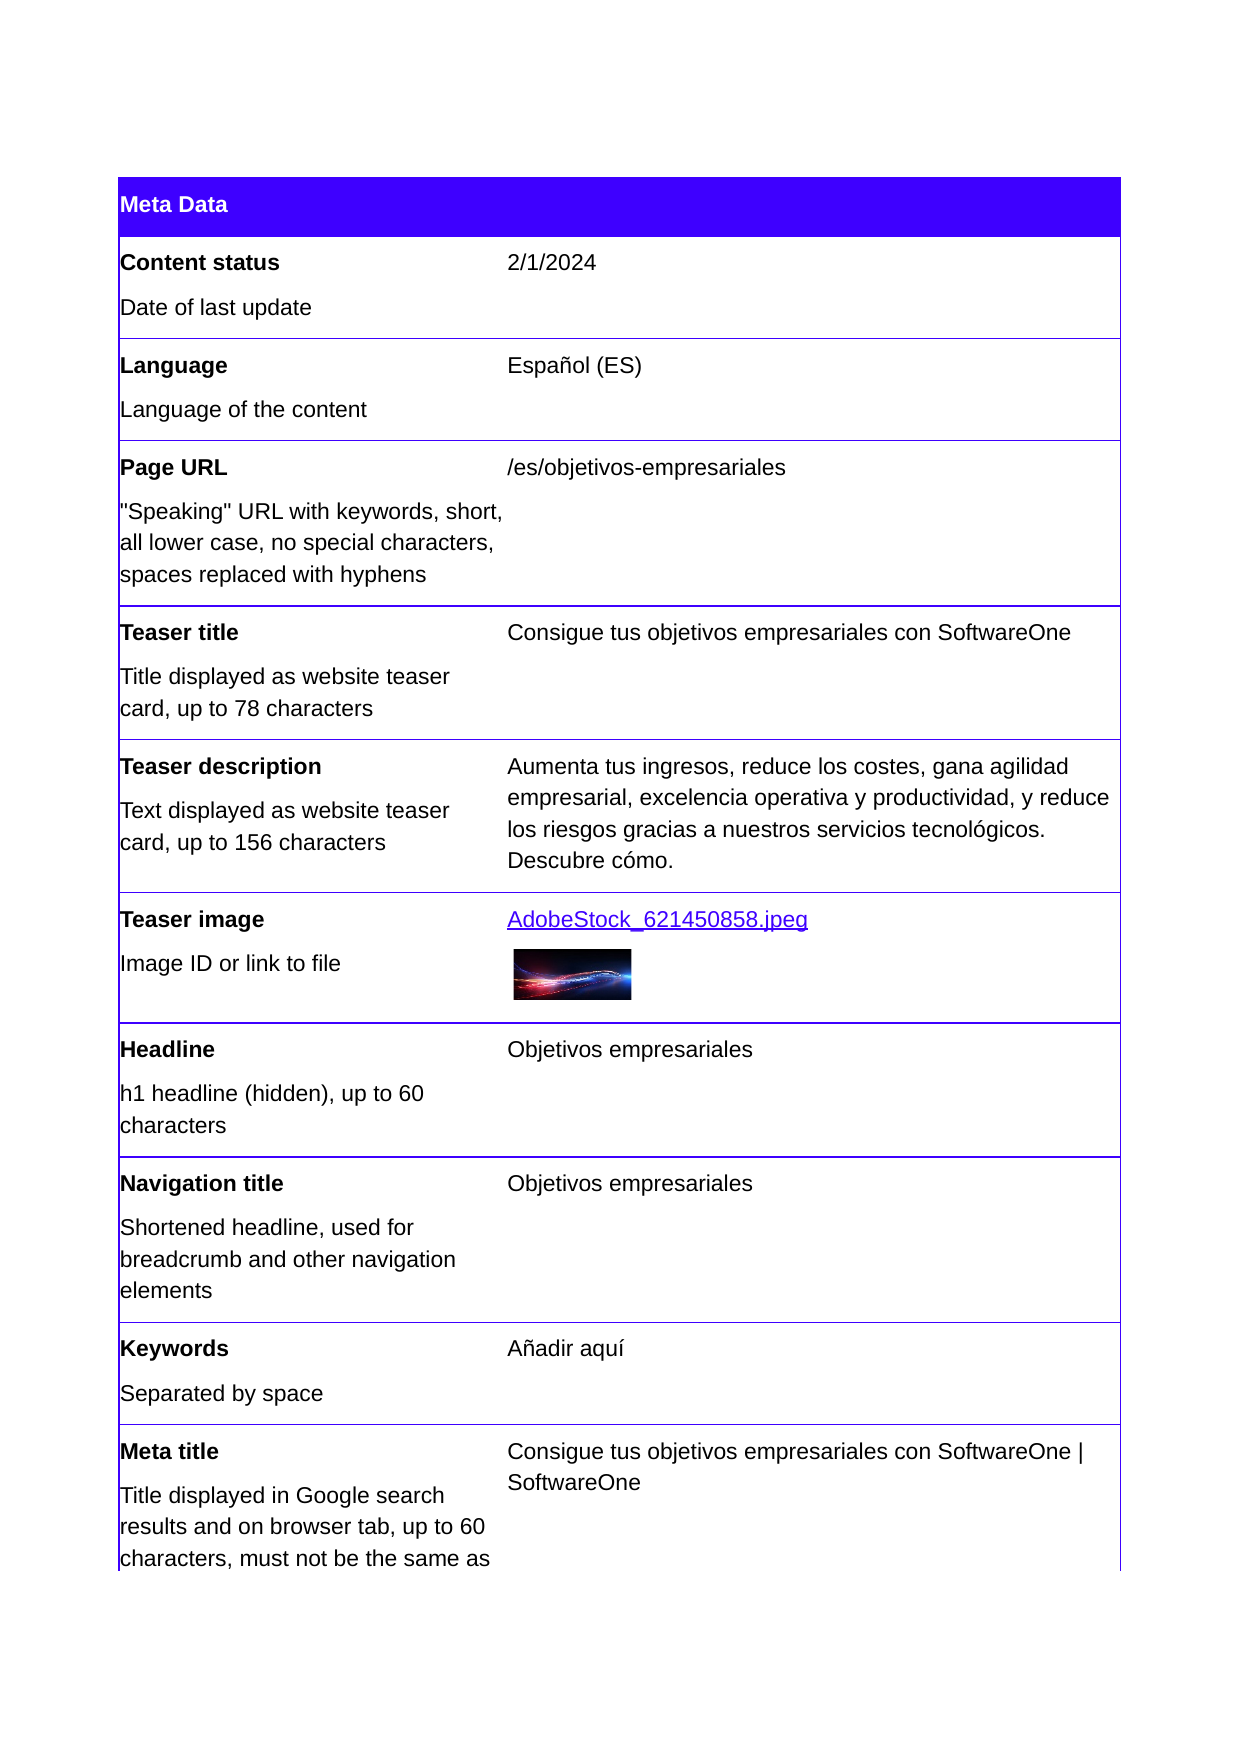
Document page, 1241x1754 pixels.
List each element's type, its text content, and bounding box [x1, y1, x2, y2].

table_cell Keywords Separated by space [120, 1323, 506, 1423]
table_cell Consigue tus objetivos empresariales con SoftwareOne [506, 607, 1120, 739]
table_header Meta Data [120, 179, 506, 235]
table_cell /es/objetivos-empresariales [506, 441, 1120, 605]
table_cell Aumenta tus ingresos, reduce los costes, gana agilidad empresarial, excelencia operativa y productividad, y reduce los riesgos gracias a nuestros servicios tecnológicos. Descubre cómo. [506, 740, 1120, 892]
table_cell Añadir aquí [506, 1323, 1120, 1423]
picture [513, 949, 632, 1000]
table_cell AdobeStock_621450858.jpeg [506, 893, 1120, 1022]
table_cell Language Language of the content [120, 339, 506, 440]
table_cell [120, 1425, 506, 1571]
table_cell Español (ES) [506, 339, 1120, 440]
table_cell Teaser description Text displayed as website teaser card, up to 156 characters [120, 740, 506, 892]
table_cell Objetivos empresariales [506, 1024, 1120, 1156]
table_cell Objetivos empresariales [506, 1158, 1120, 1321]
table_cell 2/1/2024 [506, 237, 1120, 337]
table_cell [506, 1425, 1120, 1571]
table_cell Headline h1 headline (hidden), up to 60 characters [120, 1024, 506, 1156]
table_cell Teaser image Image ID or link to file [120, 893, 506, 1022]
table_cell Page URL "Speaking" URL with keywords, short, all lower case, no special characters, spaces replaced with hyphens [120, 441, 506, 605]
table_cell Content status Date of last update [120, 237, 506, 337]
table_cell Teaser title Title displayed as website teaser card, up to 78 characters [120, 607, 506, 739]
table_cell Navigation title Shortened headline, used for breadcrumb and other navigation elements [120, 1158, 506, 1321]
table_header [506, 179, 1120, 235]
